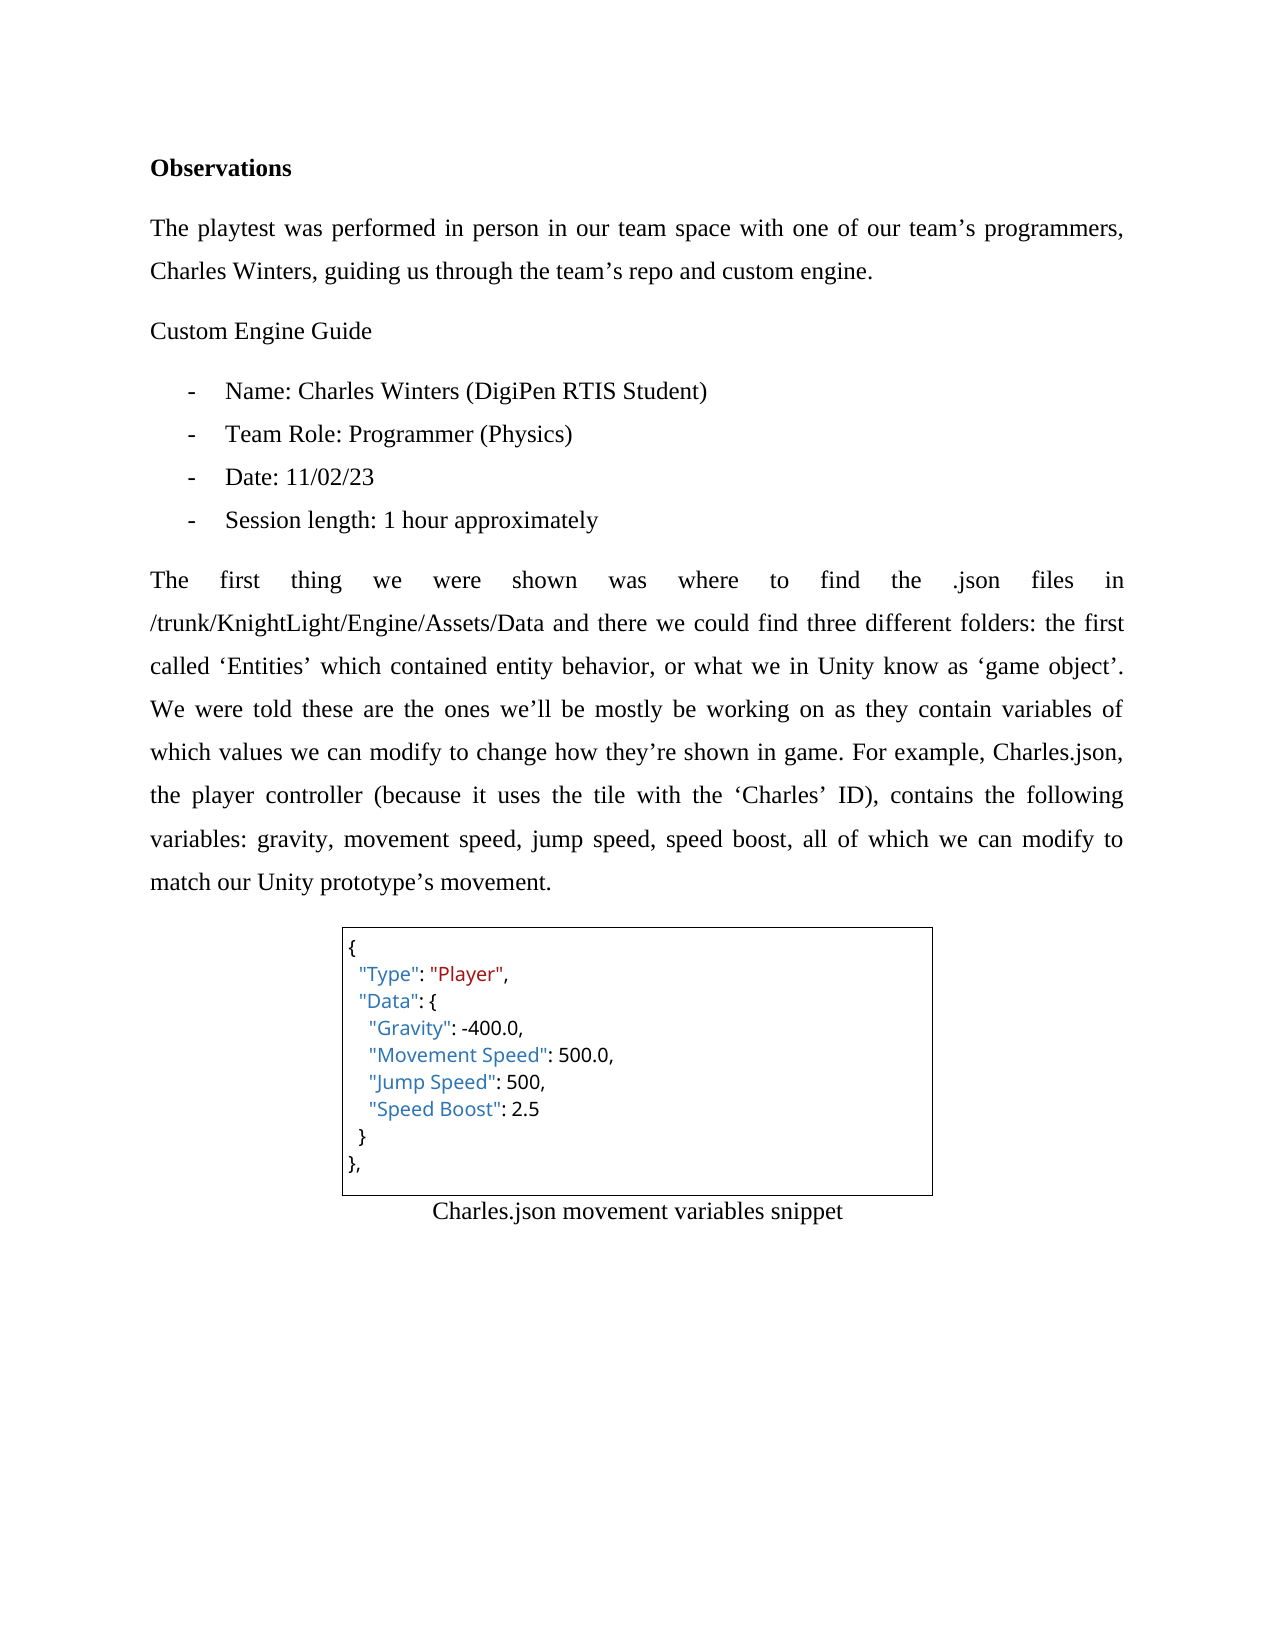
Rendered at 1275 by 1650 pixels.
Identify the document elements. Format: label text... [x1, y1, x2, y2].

text Charles.json movement variables snippet [150, 1196, 1125, 1225]
table_header { "Type": "Player", "Data": { "Gravity": -400.0, "Movement Speed": 500.0, "Jump Speed": 500, "Speed Boost": 2.5 } }, [343, 928, 932, 1195]
text Custom Engine Guide [150, 316, 1125, 345]
list Date: 11/02/23 [187, 462, 1125, 491]
list Name: Charles Winters (DigiPen RTIS Student) [187, 376, 1125, 404]
text The playtest was performed in person in our team space with one of our team’s programmers, Charles Winters, guiding us through the team’s repo and custom engine. [150, 213, 1125, 285]
text The first thing we were shown was where to find the .json files in /trunk/KnightLight/Engine/Assets/Data and there we could find three different folders: the first called ‘Entities’ which contained entity behavior, or what we in Unity know as ‘game object’. We were told these are the ones we’ll be mostly be working on as they contain variables of which values we can modify to change how they’re shown in game. For example, Charles.json, the player controller (because it uses the tile with the ‘Charles’ ID), contains the following variables: gravity, movement speed, jump speed, speed boost, all of which we can modify to match our Unity prototype’s movement. [150, 565, 1125, 896]
text Observations [150, 153, 1125, 182]
list Team Role: Programmer (Physics) [187, 419, 1125, 448]
list Session length: 1 hour approximately [187, 505, 1125, 534]
